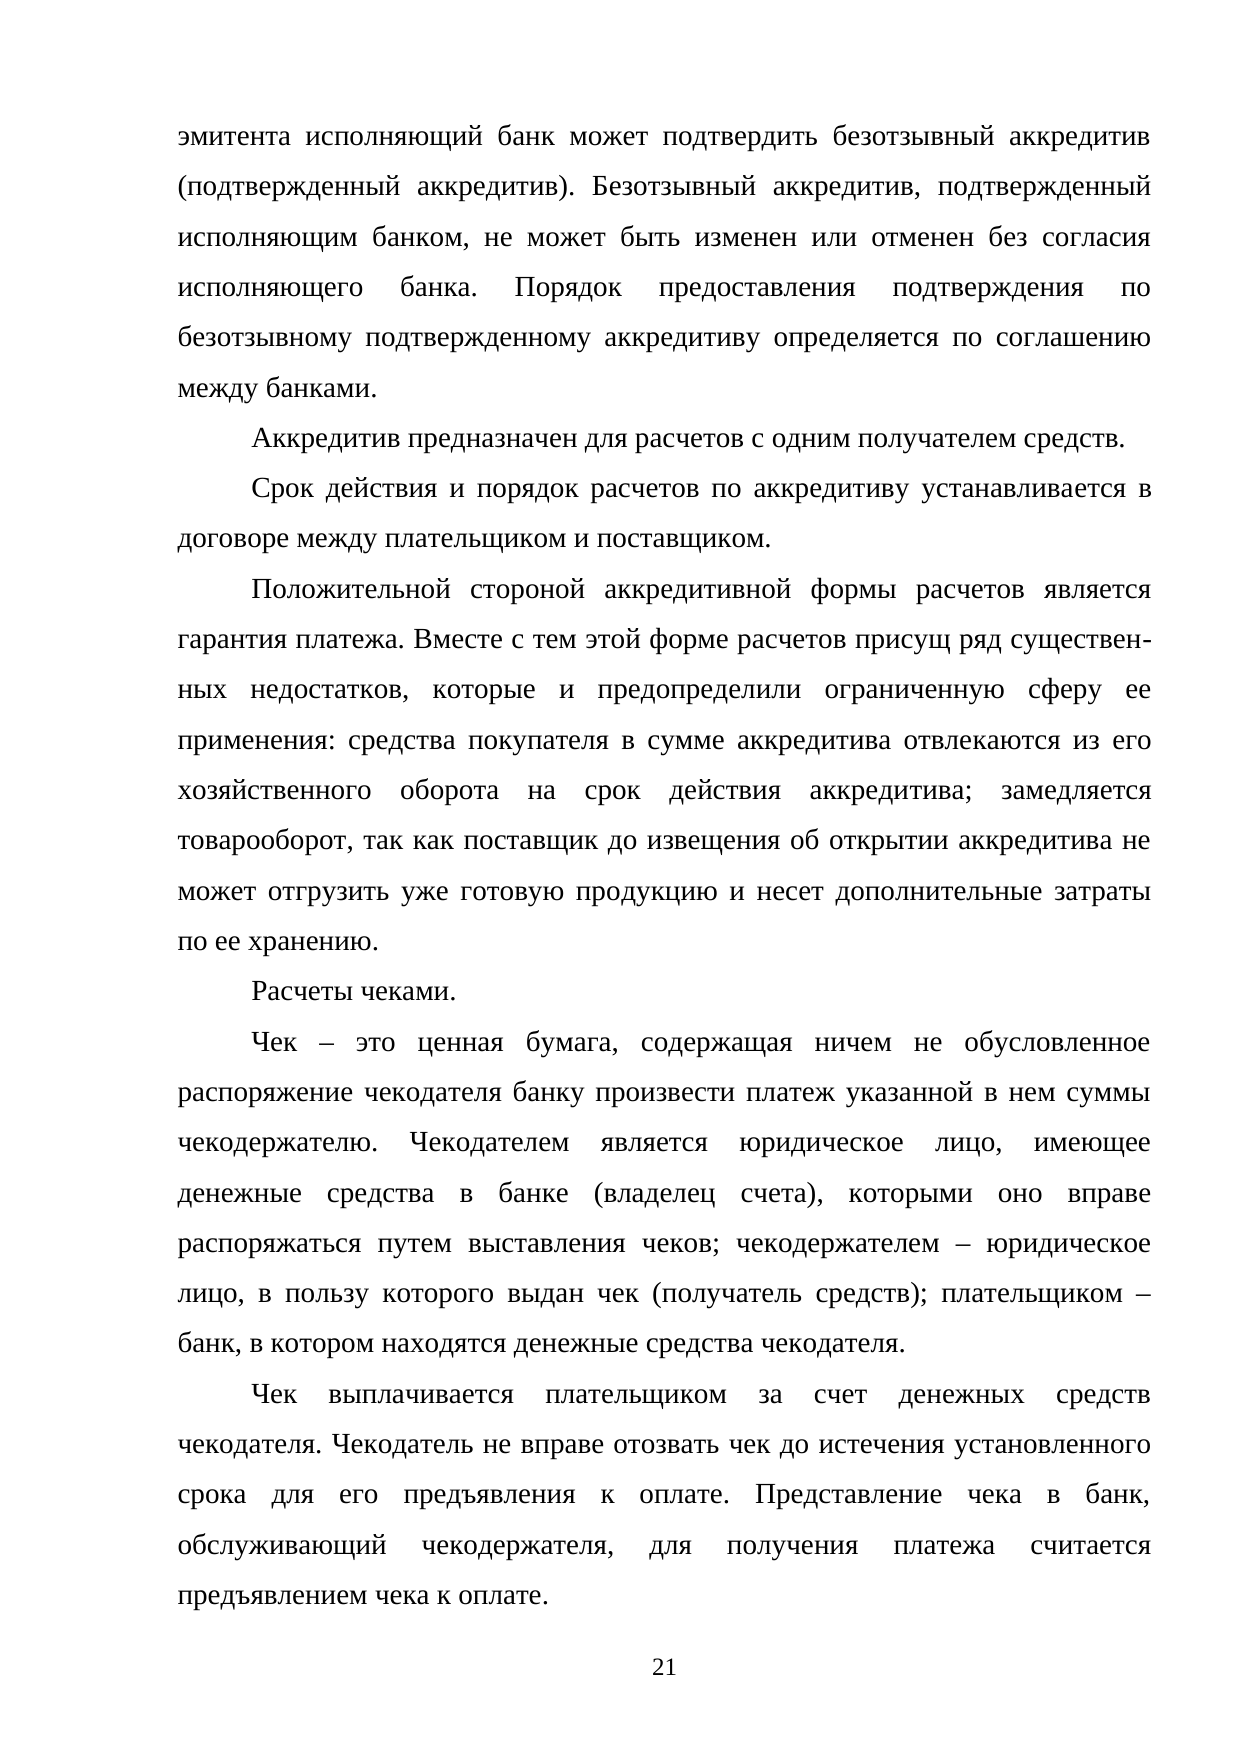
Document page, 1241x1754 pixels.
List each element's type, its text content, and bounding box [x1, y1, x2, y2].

text Положительной стороной аккредитивной формы расчетов является гарантия платежа. Вместе с тем этой форме расчетов присущ ряд существенных недостатков, которые и предопределили ограниченную сферу ее применения: средства покупателя в сумме аккредитива отвлекаются из его хозяйственного оборота на срок действия аккредитива; замедляется товарооборот, так как поставщик до извещения об открытии аккредитива не может отгрузить уже готовую продукцию и несет дополнительные затраты по ее хранению. [177, 571, 1152, 957]
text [177, 118, 1152, 403]
text Срок действия и порядок расчетов по аккредитиву устанавливается в договоре между плательщиком и поставщиком. [177, 470, 1152, 554]
text Аккредитив предназначен для расчетов с одним получателем средств. [177, 420, 1152, 453]
text Расчеты чеками. [177, 973, 1152, 1007]
text Чек – это ценная бумага, содержащая ничем не обусловленное распоряжение чекодателя банку произвести платеж указанной в нем суммы чекодержателю. Чекодателем является юридическое лицо, имеющее денежные средства в банке (владелец счета), которыми оно вправе распоряжаться путем выставления чеков; чекодержателем – юридическое лицо, в пользу которого выдан чек (получатель средств); плательщиком – банк, в котором находятся денежные средства чекодателя. [177, 1024, 1152, 1359]
text Чек выплачивается плательщиком за счет денежных средств чекодателя. Чекодатель не вправе отозвать чек до истечения установленного срока для его предъявления к оплате. Представление чека в банк, обслуживающий чекодержателя, для получения платежа считается предъявлением чека к оплате. [177, 1376, 1152, 1611]
